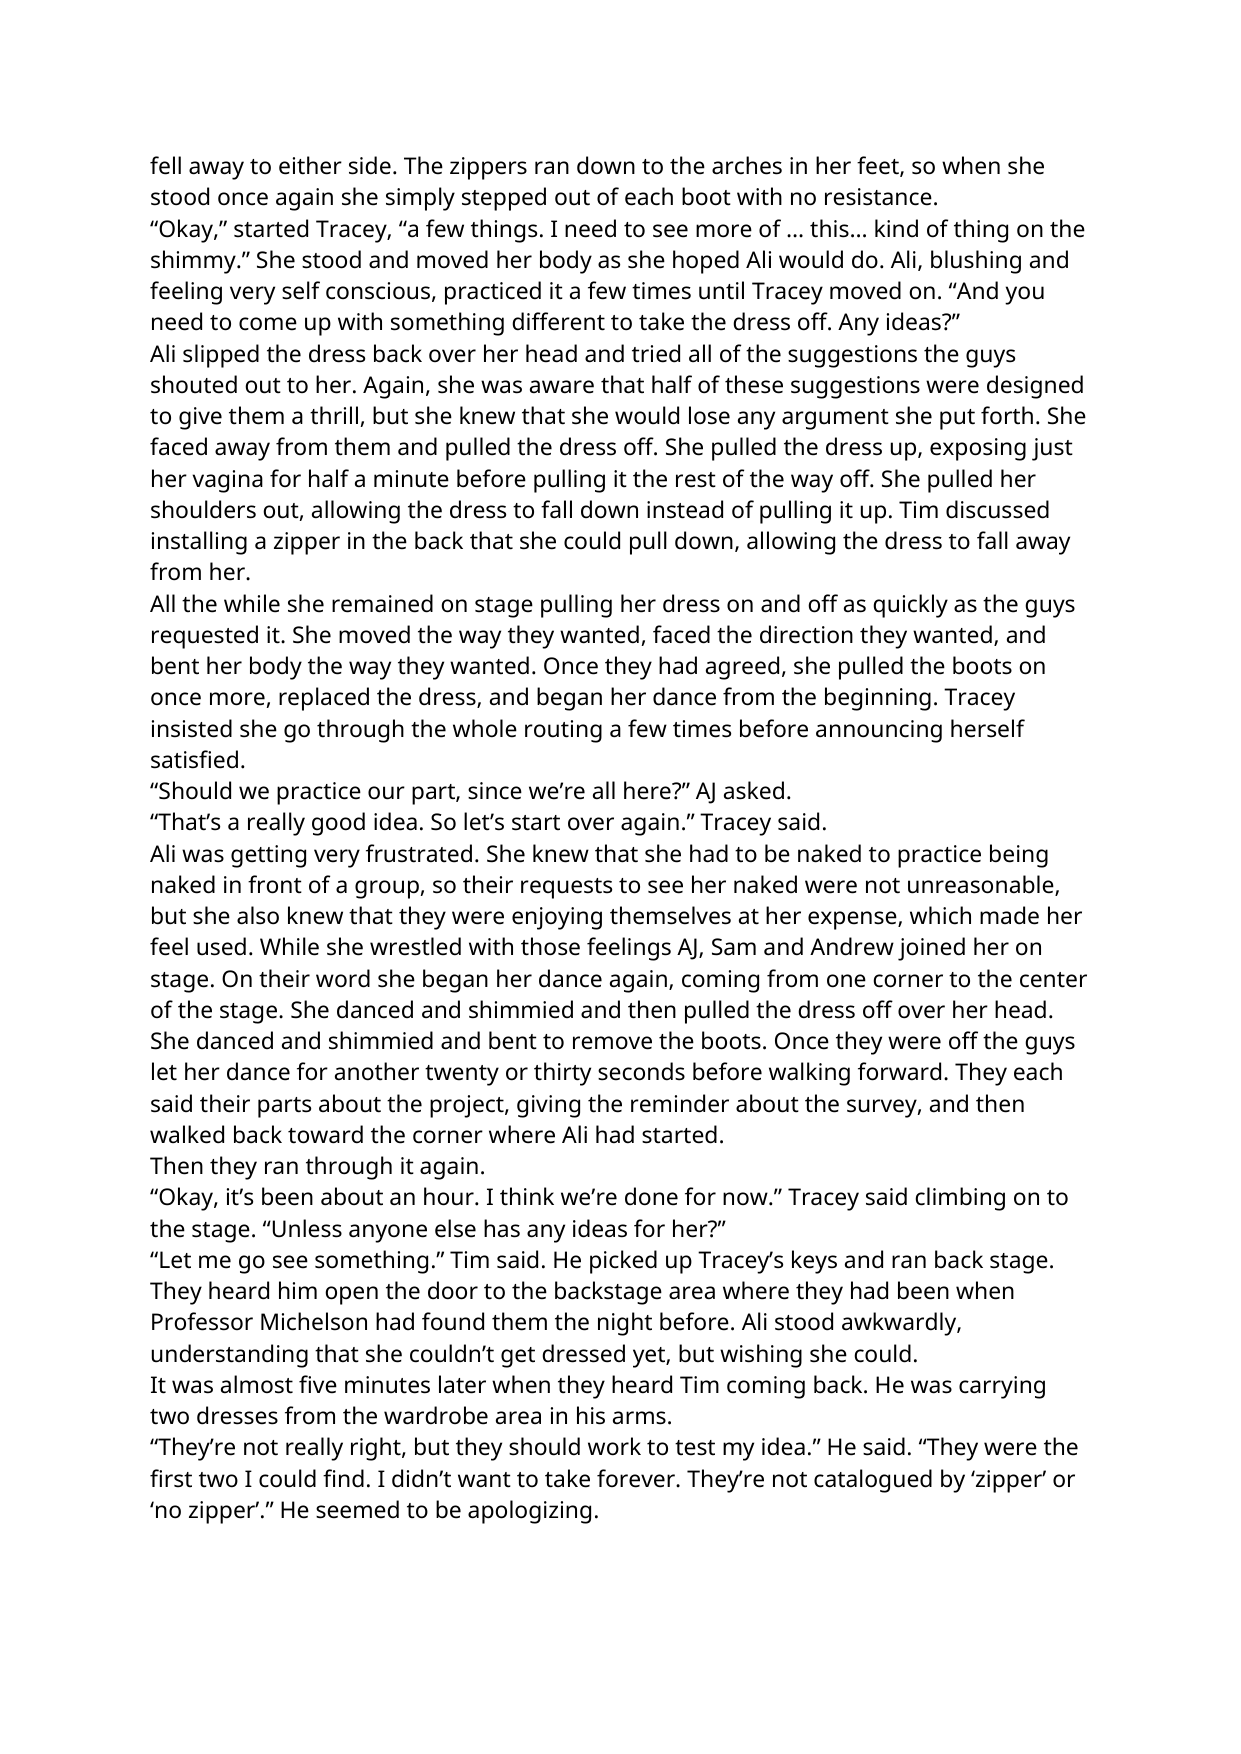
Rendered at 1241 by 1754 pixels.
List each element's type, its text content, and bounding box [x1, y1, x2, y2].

text “Let me go see something.” Tim said. He picked up Tracey’s keys and ran back stage. They heard him open the door to the backstage area where they had been when Professor Michelson had found them the night before. Ali stood awkwardly, understanding that she couldn’t get dressed yet, but wishing she could. [150, 1244, 1090, 1369]
text It was almost five minutes later when they heard Tim coming back. He was carrying two dresses from the wardrobe area in his arms. [150, 1369, 1090, 1431]
text “Okay, it’s been about an hour. I think we’re done for now.” Tracey said climbing on to the stage. “Unless anyone else has any ideas for her?” [150, 1181, 1090, 1244]
text Ali slipped the dress back over her head and tried all of the suggestions the guys shouted out to her. Again, she was aware that half of these suggestions were designed to give them a thrill, but she knew that she would lose any argument she put forth. She faced away from them and pulled the dress off. She pulled the dress up, exposing just her vagina for half a minute before pulling it the rest of the way off. She pulled her shoulders out, allowing the dress to fall down instead of pulling it up. Tim discussed installing a zipper in the back that she could pull down, allowing the dress to fall away from her. [150, 337, 1090, 587]
text “They’re not really right, but they should work to test my idea.” He said. “They were the first two I could find. I didn’t want to take forever. They’re not catalogued by ‘zipper’ or ‘no zipper’.” He seemed to be apologizing. [150, 1431, 1090, 1525]
text Ali was getting very frustrated. She knew that she had to be naked to practice being naked in front of a group, so their requests to see her naked were not unreasonable, but she also knew that they were enjoying themselves at her expense, which made her feel used. While she wrestled with those feelings AJ, Sam and Andrew joined her on stage. On their word she began her dance again, coming from one corner to the center of the stage. She danced and shimmied and then pulled the dress off over her head. She danced and shimmied and bent to remove the boots. Once they were off the guys let her dance for another twenty or thirty seconds before walking forward. They each said their parts about the project, giving the reminder about the survey, and then walked back toward the corner where Ali had started. [150, 837, 1090, 1150]
text Then they ran through it again. [150, 1150, 1090, 1181]
text “That’s a really good idea. So let’s start over again.” Tracey said. [150, 806, 1090, 837]
text “Should we practice our part, since we’re all here?” AJ asked. [150, 775, 1090, 806]
text All the while she remained on stage pulling her dress on and off as quickly as the guys requested it. She moved the way they wanted, faced the direction they wanted, and bent her body the way they wanted. Once they had agreed, she pulled the boots on once more, replaced the dress, and began her dance from the beginning. Tracey insisted she go through the whole routing a few times before announcing herself satisfied. [150, 587, 1090, 775]
text “Okay,” started Tracey, “a few things. I need to see more of … this… kind of thing on the shimmy.” She stood and moved her body as she hoped Ali would do. Ali, blushing and feeling very self conscious, practiced it a few times until Tracey moved on. “And you need to come up with something different to take the dress off. Any ideas?” [150, 212, 1090, 337]
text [150, 150, 1090, 212]
